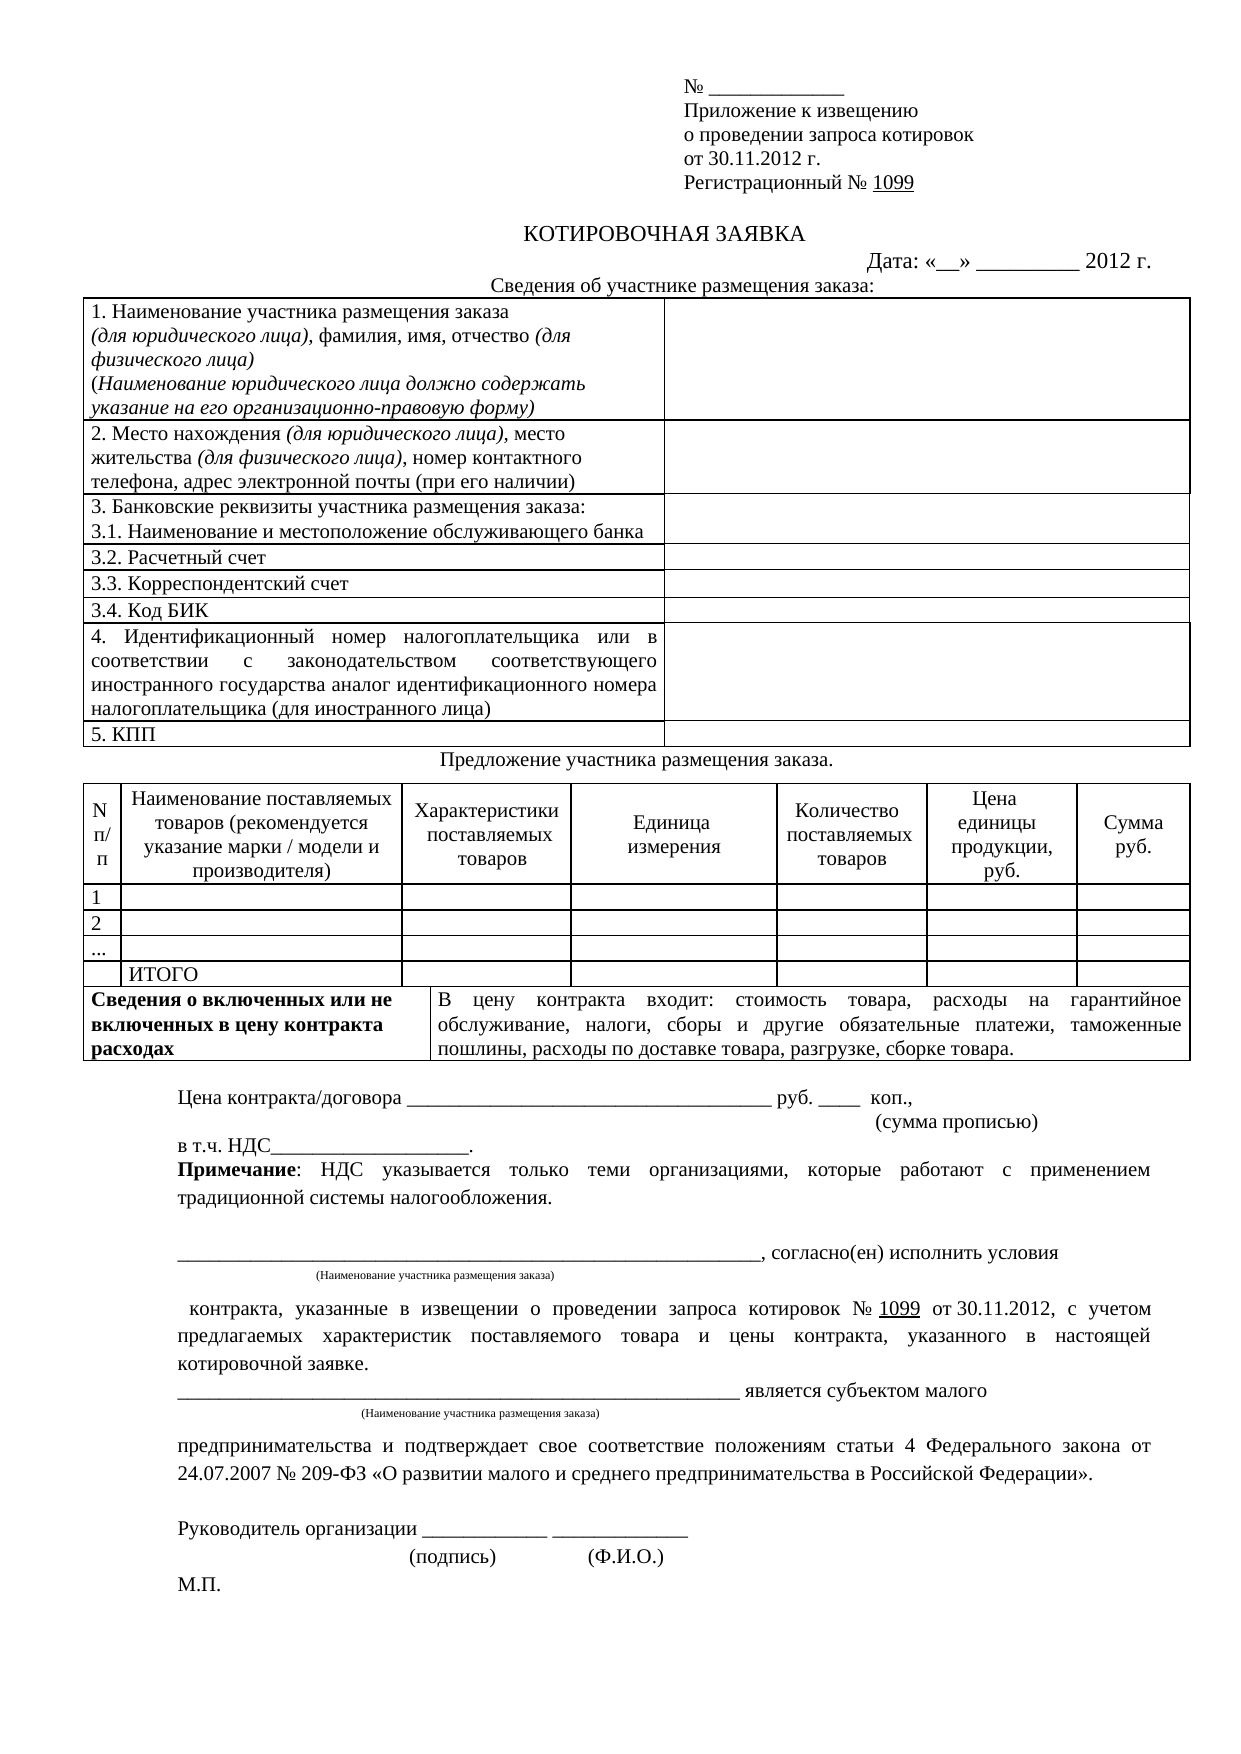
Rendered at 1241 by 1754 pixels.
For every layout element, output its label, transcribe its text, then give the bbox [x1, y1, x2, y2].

table_cell 4. Идентификационный номер налогоплательщика или в соответствии с законодательством соответствующего иностранного государства аналог идентификационного номера налогоплательщика (для иностранного лица) [84, 624, 664, 720]
text о проведении запроса котировок [683, 122, 1152, 146]
table_cell [778, 911, 926, 934]
text (Наименование участника размещения заказа) [177, 1406, 1152, 1430]
table_cell [122, 885, 401, 909]
table_cell [403, 936, 570, 960]
table_cell [665, 421, 1189, 493]
table_cell 5. КПП [84, 722, 664, 746]
text Регистрационный № 1099 [683, 170, 1152, 194]
table_cell [778, 962, 926, 986]
text от 30.11.2012 г. [683, 146, 1152, 170]
text Дата: «__» _________ 2012 г. [620, 247, 1152, 273]
table_cell [665, 494, 1189, 543]
table_cell 3.4. Код БИК [84, 598, 664, 622]
table_cell [778, 936, 926, 960]
table_cell [403, 885, 570, 909]
table_cell [572, 936, 776, 960]
table_cell Предложение участника размещения заказа. [84, 747, 1190, 783]
table_cell 3.3. Корреспондентский счет [84, 571, 664, 597]
text Сведения об участнике размещения заказа: [140, 273, 1152, 297]
text в т.ч. НДС___________________. [177, 1133, 1152, 1157]
table_cell 1 [84, 885, 120, 909]
table_cell 3.2. Расчетный счет [84, 545, 664, 569]
table_cell [122, 936, 401, 960]
table_cell [928, 885, 1076, 909]
table_cell [1078, 936, 1189, 960]
table_cell ... [84, 936, 120, 960]
text ________________________________________________________, согласно(ен) исполнить условия [177, 1240, 1152, 1264]
text Примечание: НДС указывается только теми организациями, которые работают с применением традиционной системы налогообложения. [177, 1157, 1152, 1209]
text (Наименование участника размещения заказа) [177, 1268, 1152, 1292]
table_cell [403, 962, 570, 986]
text КОТИРОВОЧНАЯ ЗАЯВКА [177, 221, 1152, 247]
table_cell N п/п [84, 784, 120, 883]
table_cell [122, 911, 401, 934]
table_cell ИТОГО [122, 962, 401, 986]
text М.П. [177, 1571, 1152, 1596]
table_cell В цену контракта входит: стоимость товара, расходы на гарантийное обслуживание, налоги, сборы и другие обязательные платежи, таможенные пошлины, расходы по доставке товара, разгрузке, сборке товара. [431, 987, 1189, 1059]
table_cell [928, 962, 1076, 986]
table_header [665, 299, 1189, 419]
table_cell 3. Банковские реквизиты участника размещения заказа: 3.1. Наименование и местоположение обслуживающего банка [84, 495, 664, 543]
table_cell [572, 885, 776, 909]
table_cell Единица измерения [572, 784, 776, 883]
table_cell [403, 911, 570, 934]
text Руководитель организации ____________ _____________ [177, 1516, 1152, 1540]
text (подпись) (Ф.И.О.) [177, 1544, 1152, 1568]
table_cell [928, 911, 1076, 934]
text Приложение к извещению [683, 98, 1152, 122]
table_cell Количество поставляемых товаров [778, 784, 926, 883]
table_cell [1078, 911, 1189, 934]
table_cell [84, 962, 120, 986]
text контракта, указанные в извещении о проведении запроса котировок № 1099 от 30.11.2012, с учетом предлагаемых характеристик поставляемого товара и цены контракта, указанного в настоящей котировочной заявке. [177, 1295, 1152, 1375]
table_cell Цена единицы продукции, руб. [928, 784, 1076, 883]
text предпринимательства и подтверждает свое соответствие положениям статьи 4 Федерального закона от 24.07.2007 № 209-ФЗ «О развитии малого и среднего предпринимательства в Российской Федерации». [177, 1433, 1152, 1485]
table_cell [665, 570, 1189, 597]
table_header 1. Наименование участника размещения заказа (для юридического лица), фамилия, имя, отчество (для физического лица) (Наименование юридического лица должно содержать указание на его организационно-правовую форму) [84, 299, 664, 419]
table_cell [665, 623, 1189, 720]
table_cell [665, 544, 1189, 569]
table_cell 2 [84, 911, 120, 934]
table_cell [665, 598, 1189, 622]
table_cell [1078, 962, 1189, 986]
table_cell [665, 721, 1189, 746]
text (сумма прописью) [177, 1109, 1152, 1133]
table_cell Сумма руб. [1078, 784, 1189, 883]
table_cell Характеристики поставляемых товаров [403, 784, 570, 883]
table_cell 2. Место нахождения (для юридического лица), место жительства (для физического лица), номер контактного телефона, адрес электронной почты (при его наличии) [84, 421, 664, 493]
table_cell Наименование поставляемых товаров (рекомендуется указание марки / модели и производителя) [122, 784, 401, 883]
text № _____________ [683, 74, 1152, 98]
table_cell [928, 936, 1076, 960]
text ______________________________________________________ является субъектом малого [177, 1378, 1152, 1402]
text Цена контракта/договора ___________________________________ руб. ____ коп., [177, 1085, 1152, 1109]
table_cell [572, 962, 776, 986]
table_cell [778, 885, 926, 909]
table_cell [1078, 885, 1189, 909]
table_cell [572, 911, 776, 934]
table_cell Сведения о включенных или не включенных в цену контракта расходах [84, 987, 430, 1059]
